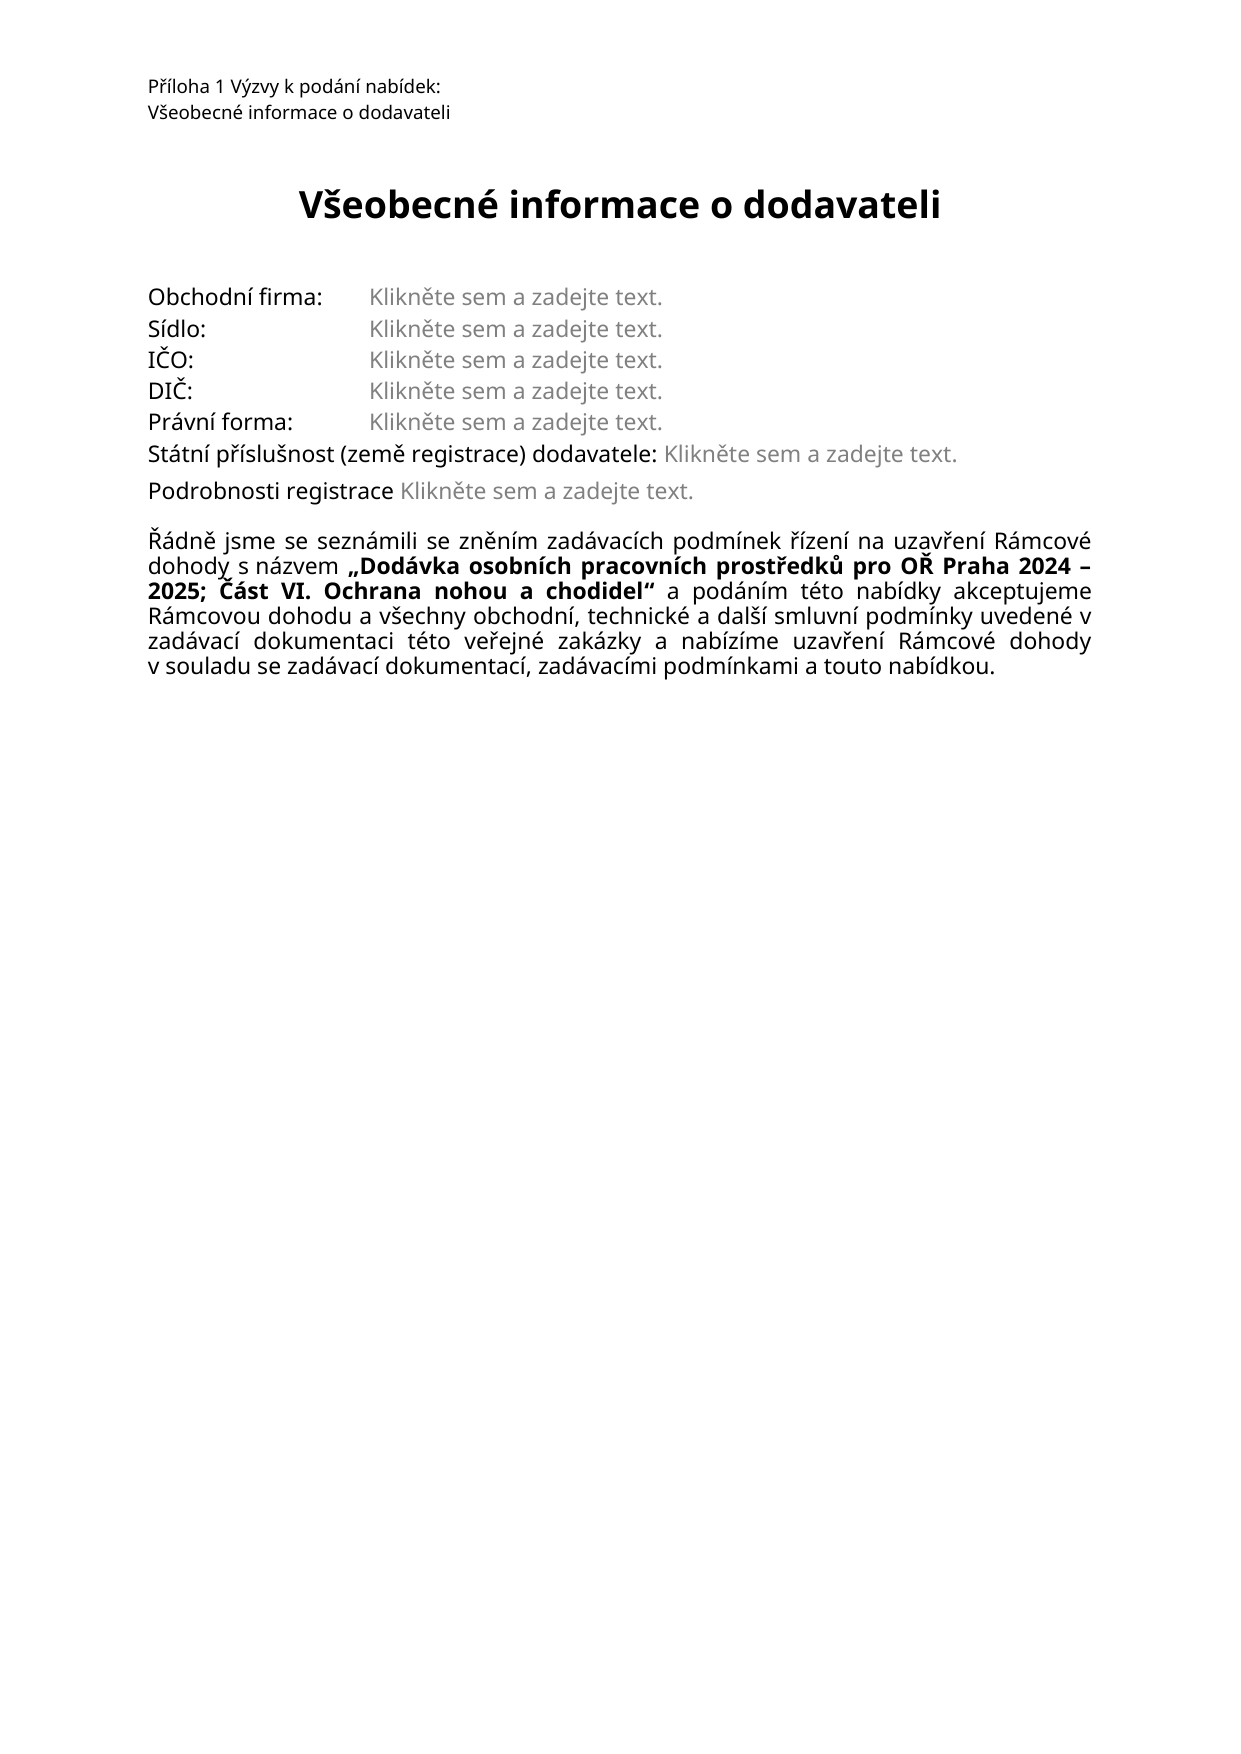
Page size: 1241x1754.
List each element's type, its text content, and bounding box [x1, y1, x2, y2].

text DIČ: [148, 379, 1093, 404]
title Všeobecné informace o dodavateli [148, 178, 1093, 229]
text Řádně jsme se seznámili se zněním zadávacích podmínek řízení na uzavření Rámcové dohody s názvem „Dodávka osobních pracovních prostředků pro OŘ Praha 2024 – 2025; Část VI. Ochrana nohou a chodidel“ a podáním této nabídky akceptujeme Rámcovou dohodu a všechny obchodní, technické a další smluvní podmínky uvedené v zadávací dokumentaci této veřejné zakázky a nabízíme uzavření Rámcové dohody v souladu se zadávací dokumentací, zadávacími podmínkami a touto nabídkou. [148, 529, 1093, 679]
text Právní forma: [148, 411, 1093, 436]
text Podrobnosti registrace [148, 479, 1093, 504]
text IČO: [148, 348, 1093, 373]
text Státní příslušnost (země registrace) dodavatele: [148, 442, 1093, 467]
text Sídlo: [148, 317, 1093, 342]
text Obchodní firma: [148, 286, 1093, 311]
